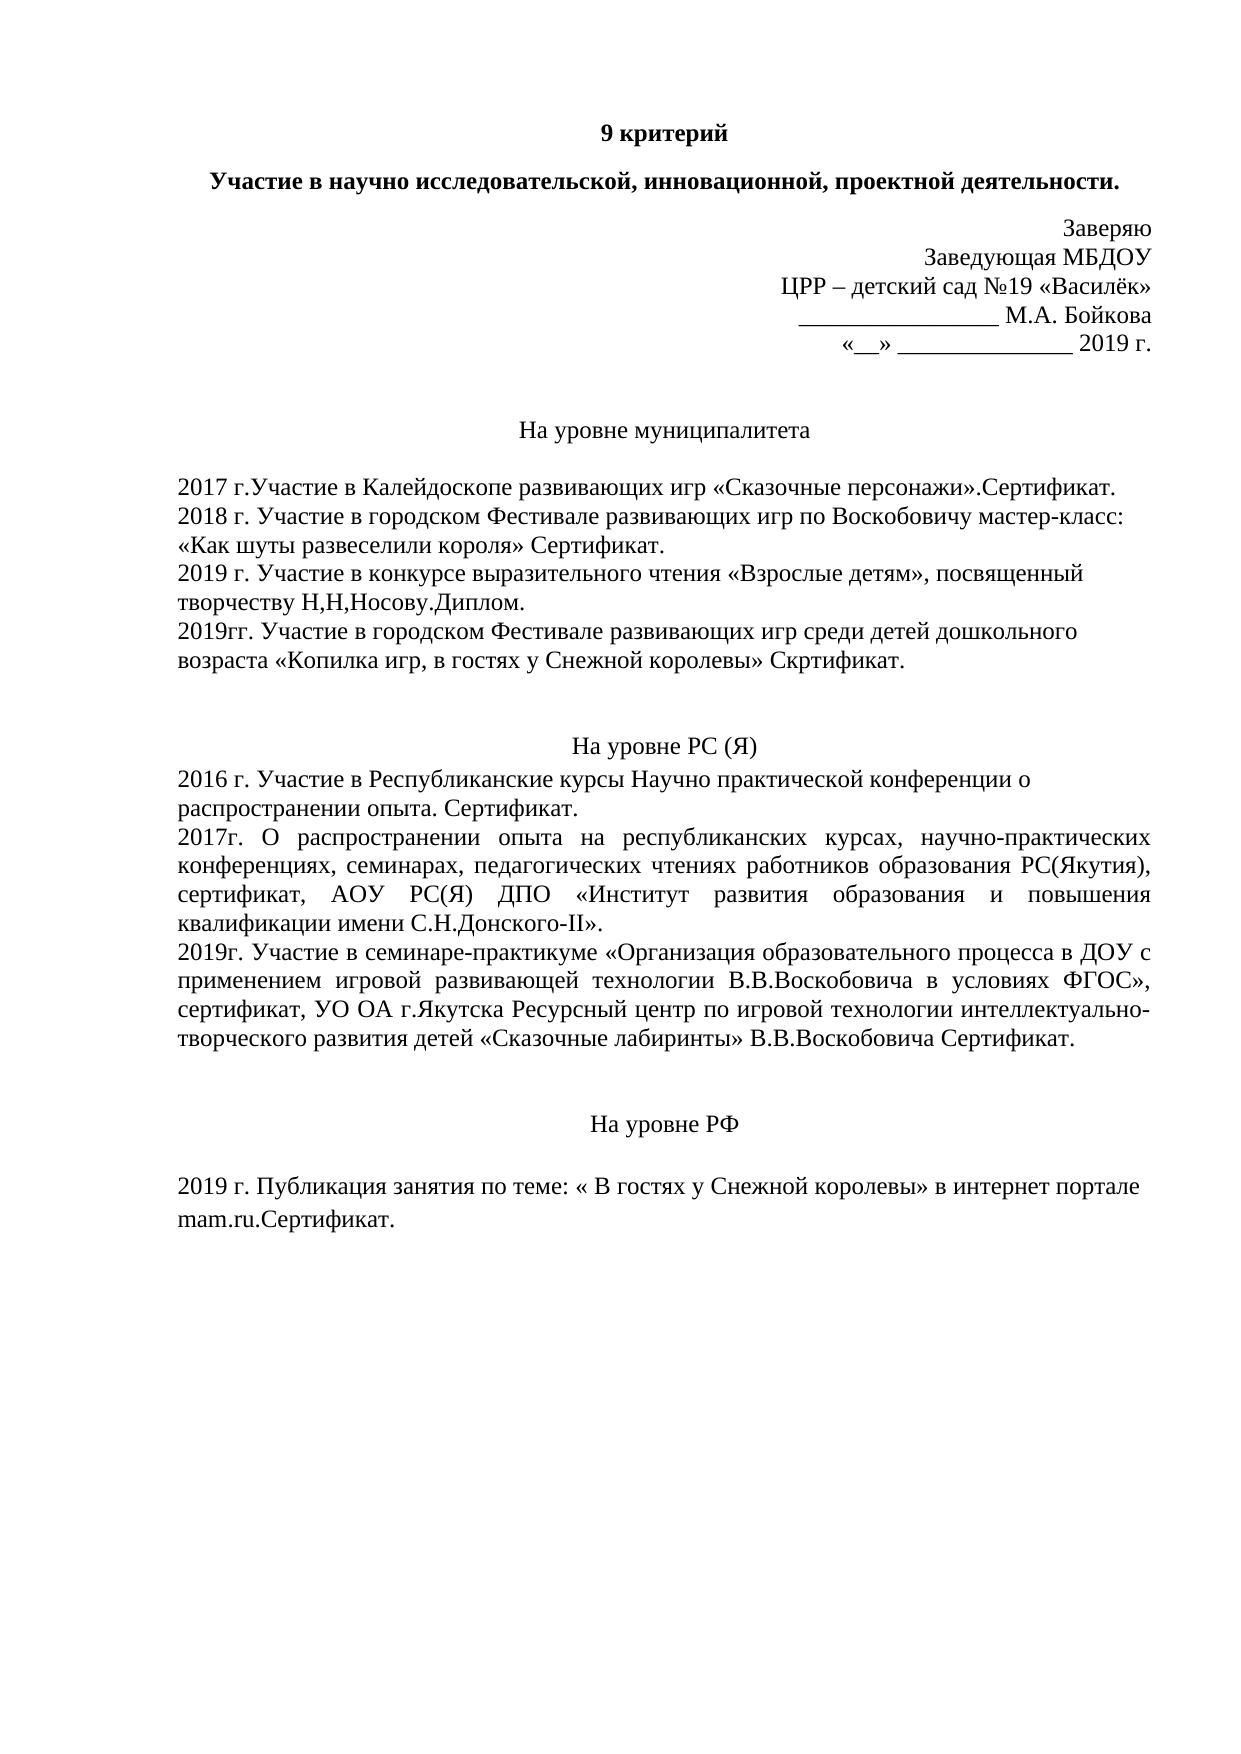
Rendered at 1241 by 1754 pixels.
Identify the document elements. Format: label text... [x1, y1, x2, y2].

text 2018 г. Участие в городском Фестивале развивающих игр по Воскобовичу мастер-класс: «Как шуты развеселили короля» Сертификат. [177, 501, 1152, 558]
text 2019г. Участие в семинаре-практикуме «Организация образовательного процесса в ДОУ с применением игровой развивающей технологии В.В.Воскобовича в условиях ФГОС», сертификат, УО ОА г.Якутска Ресурсный центр по игровой технологии интеллектуально-творческого развития детей «Сказочные лабиринты» В.В.Воскобовича Сертификат. [177, 937, 1152, 1052]
text 2017г. О распространении опыта на республиканских курсах, научно-практических конференциях, семинарах, педагогических чтениях работников образования РС(Якутия), сертификат, АОУ РС(Я) ДПО «Институт развития образования и повышения квалификации имени С.Н.Донского-II». [177, 822, 1152, 937]
text На уровне муниципалитета [177, 415, 1152, 443]
text 2019гг. Участие в городском Фестивале развивающих игр среди детей дошкольного возраста «Копилка игр, в гостях у Снежной королевы» Скртификат. [177, 616, 1152, 673]
text Участие в научно исследовательской, инновационной, проектной деятельности. [177, 166, 1152, 194]
text 9 критерий [177, 118, 1152, 147]
text 2016 г. Участие в Республиканские курсы Научно практической конференции о распространении опыта. Сертификат. [177, 764, 1152, 822]
text ЦРР – детский сад №19 «Василёк» [177, 271, 1152, 300]
text Заведующая МБДОУ [177, 242, 1152, 271]
text На уровне РФ [177, 1109, 1152, 1138]
text 2019 г. Участие в конкурсе выразительного чтения «Взрослые детям», посвященный творчеству Н,Н,Носову.Диплом. [177, 558, 1152, 616]
text 2019 г. Публикация занятия по теме: « В гостях у Снежной королевы» в интернет портале mam.ru.Сертификат. [177, 1171, 1152, 1233]
text ________________ М.А. Бойкова [177, 300, 1152, 328]
text «__» ______________ 2019 г. [177, 328, 1152, 357]
text Заверяю [177, 213, 1152, 242]
text На уровне РС (Я) [177, 731, 1152, 760]
text 2017 г.Участие в Калейдоскопе развивающих игр «Сказочные персонажи».Сертификат. [177, 472, 1152, 501]
